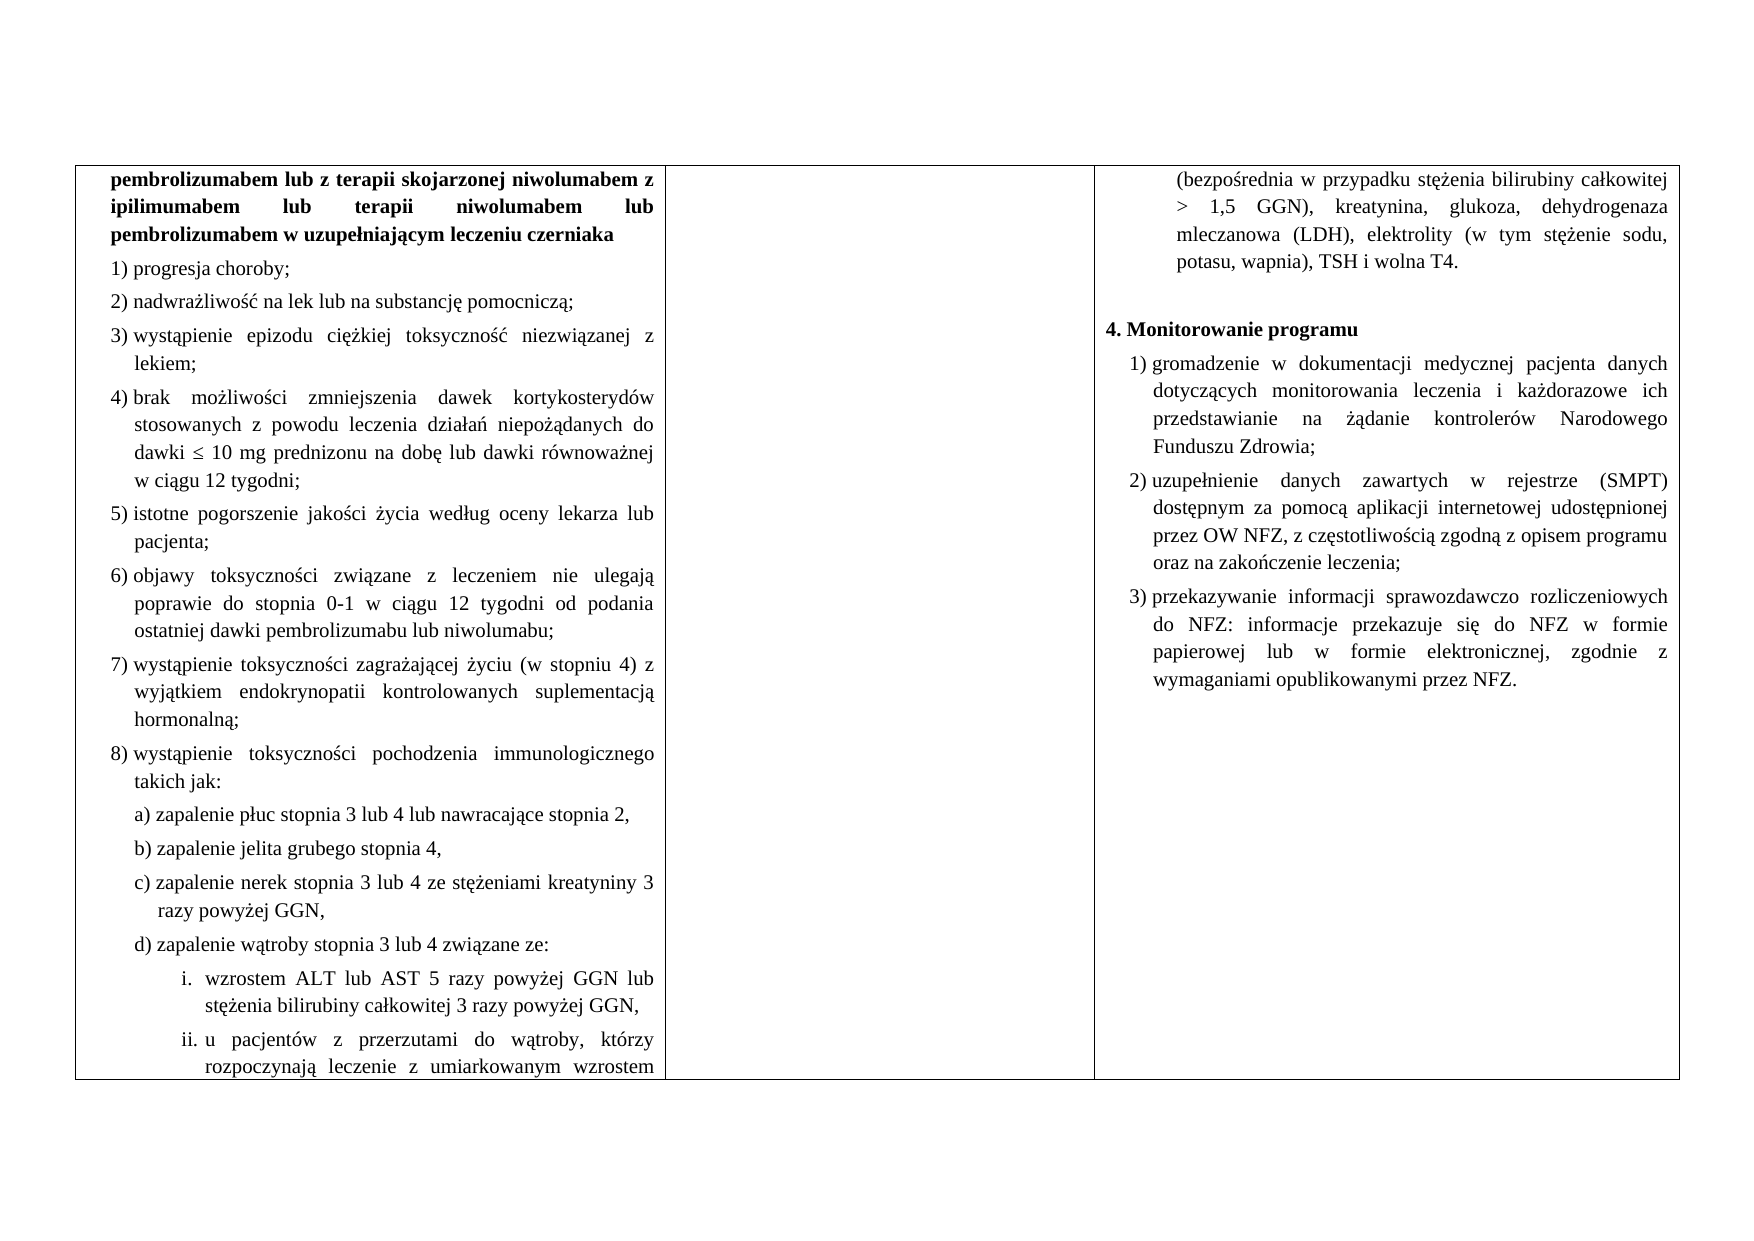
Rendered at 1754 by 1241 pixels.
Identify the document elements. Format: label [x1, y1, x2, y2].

table_cell [666, 166, 1094, 1078]
table_cell [76, 166, 665, 1078]
table_cell [1095, 166, 1679, 1078]
